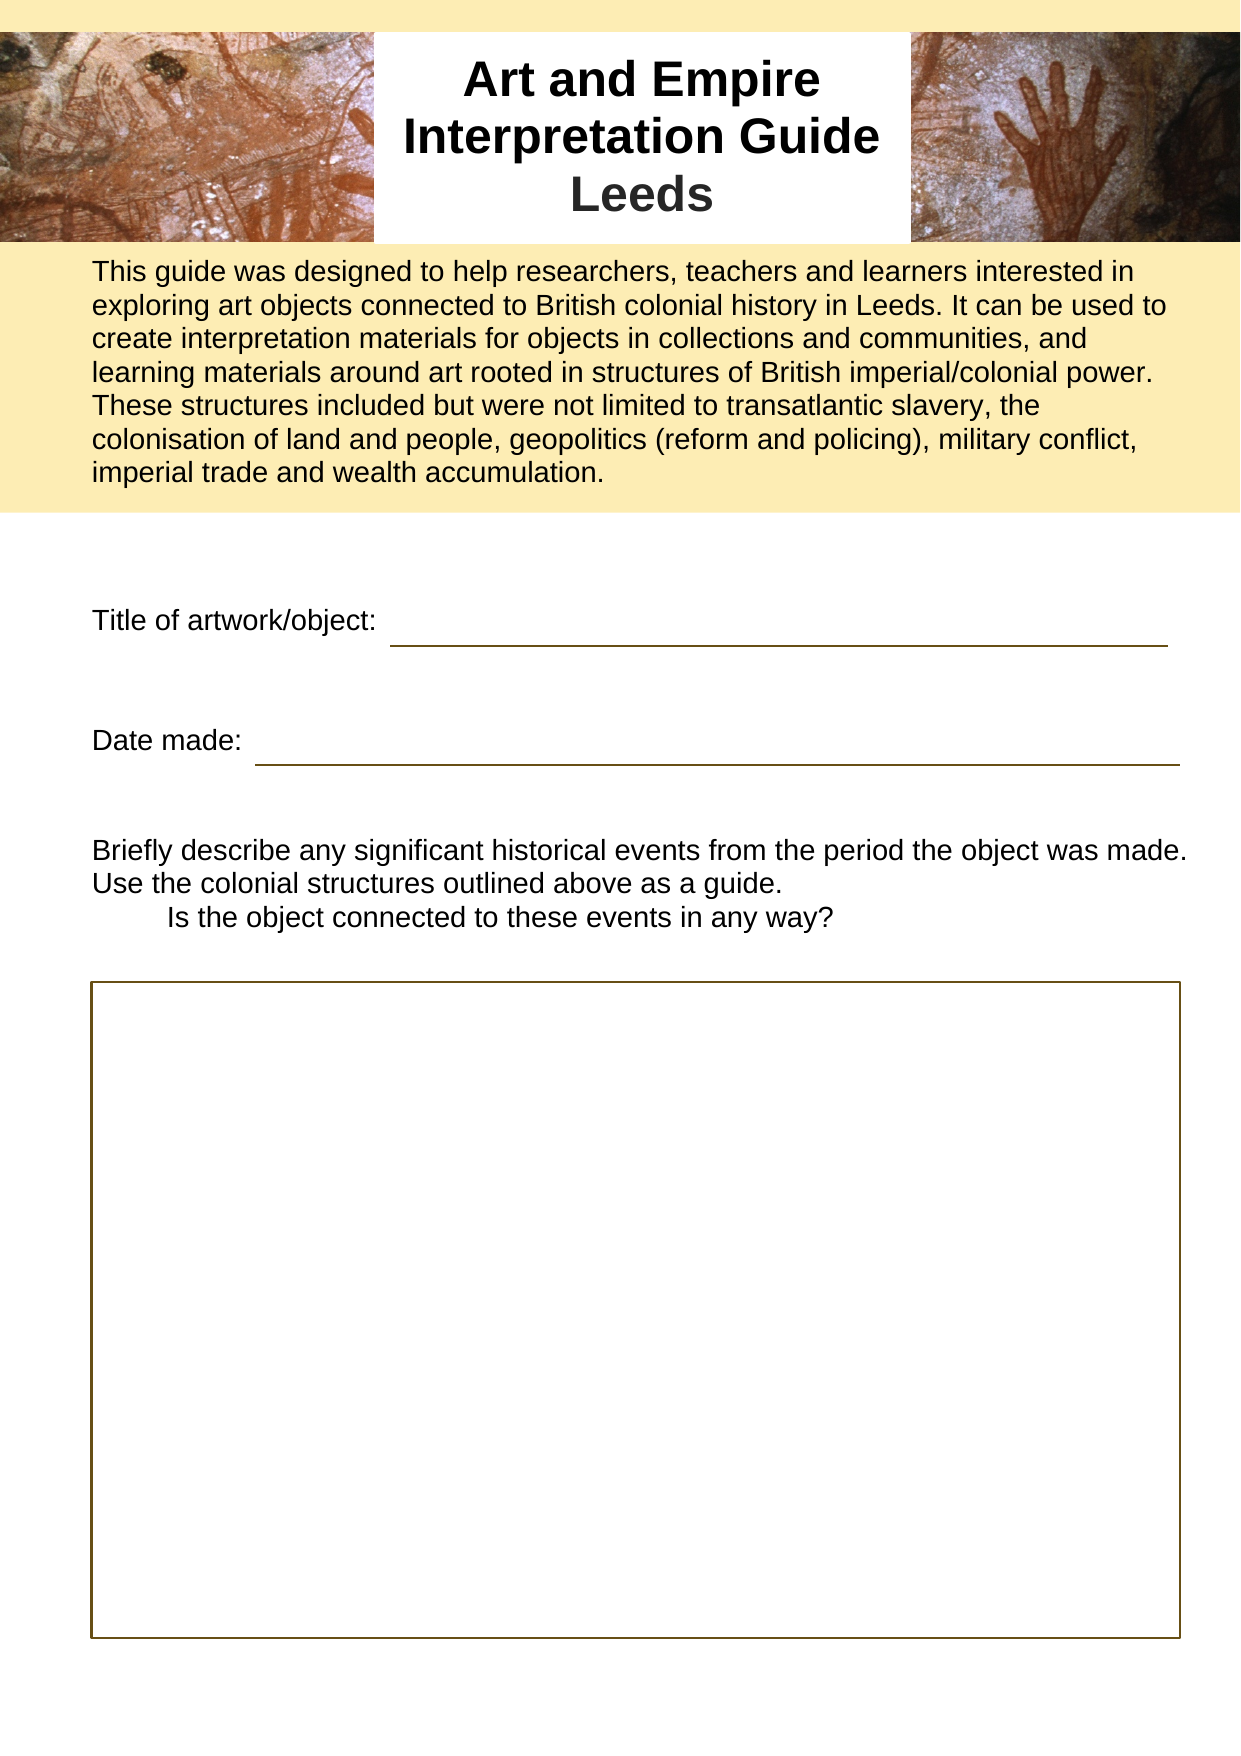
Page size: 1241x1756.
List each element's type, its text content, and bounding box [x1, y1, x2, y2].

picture [911, 32, 1241, 242]
text This guide was designed to help researchers, teachers and learners interested in exploring art objects connected to British colonial history in Leeds. It can be used to create interpretation materials for objects in collections and communities, and [92, 254, 1221, 355]
text learning materials around art rooted in structures of British imperial/colonial power. These structures included but were not limited to transatlantic slavery, the [92, 355, 1221, 422]
picture [0, 32, 374, 242]
text Date made: [17, 723, 1221, 757]
text colonisation of land and people, geopolitics (reform and policing), military conflict, imperial trade and wealth accumulation. [92, 422, 1221, 489]
text Is the object connected to these events in any way? [92, 900, 1221, 933]
text Title of artwork/object: [17, 603, 1221, 636]
text Briefly describe any significant historical events from the period the object was made. Use the colonial structures outlined above as a guide. [92, 833, 1221, 900]
